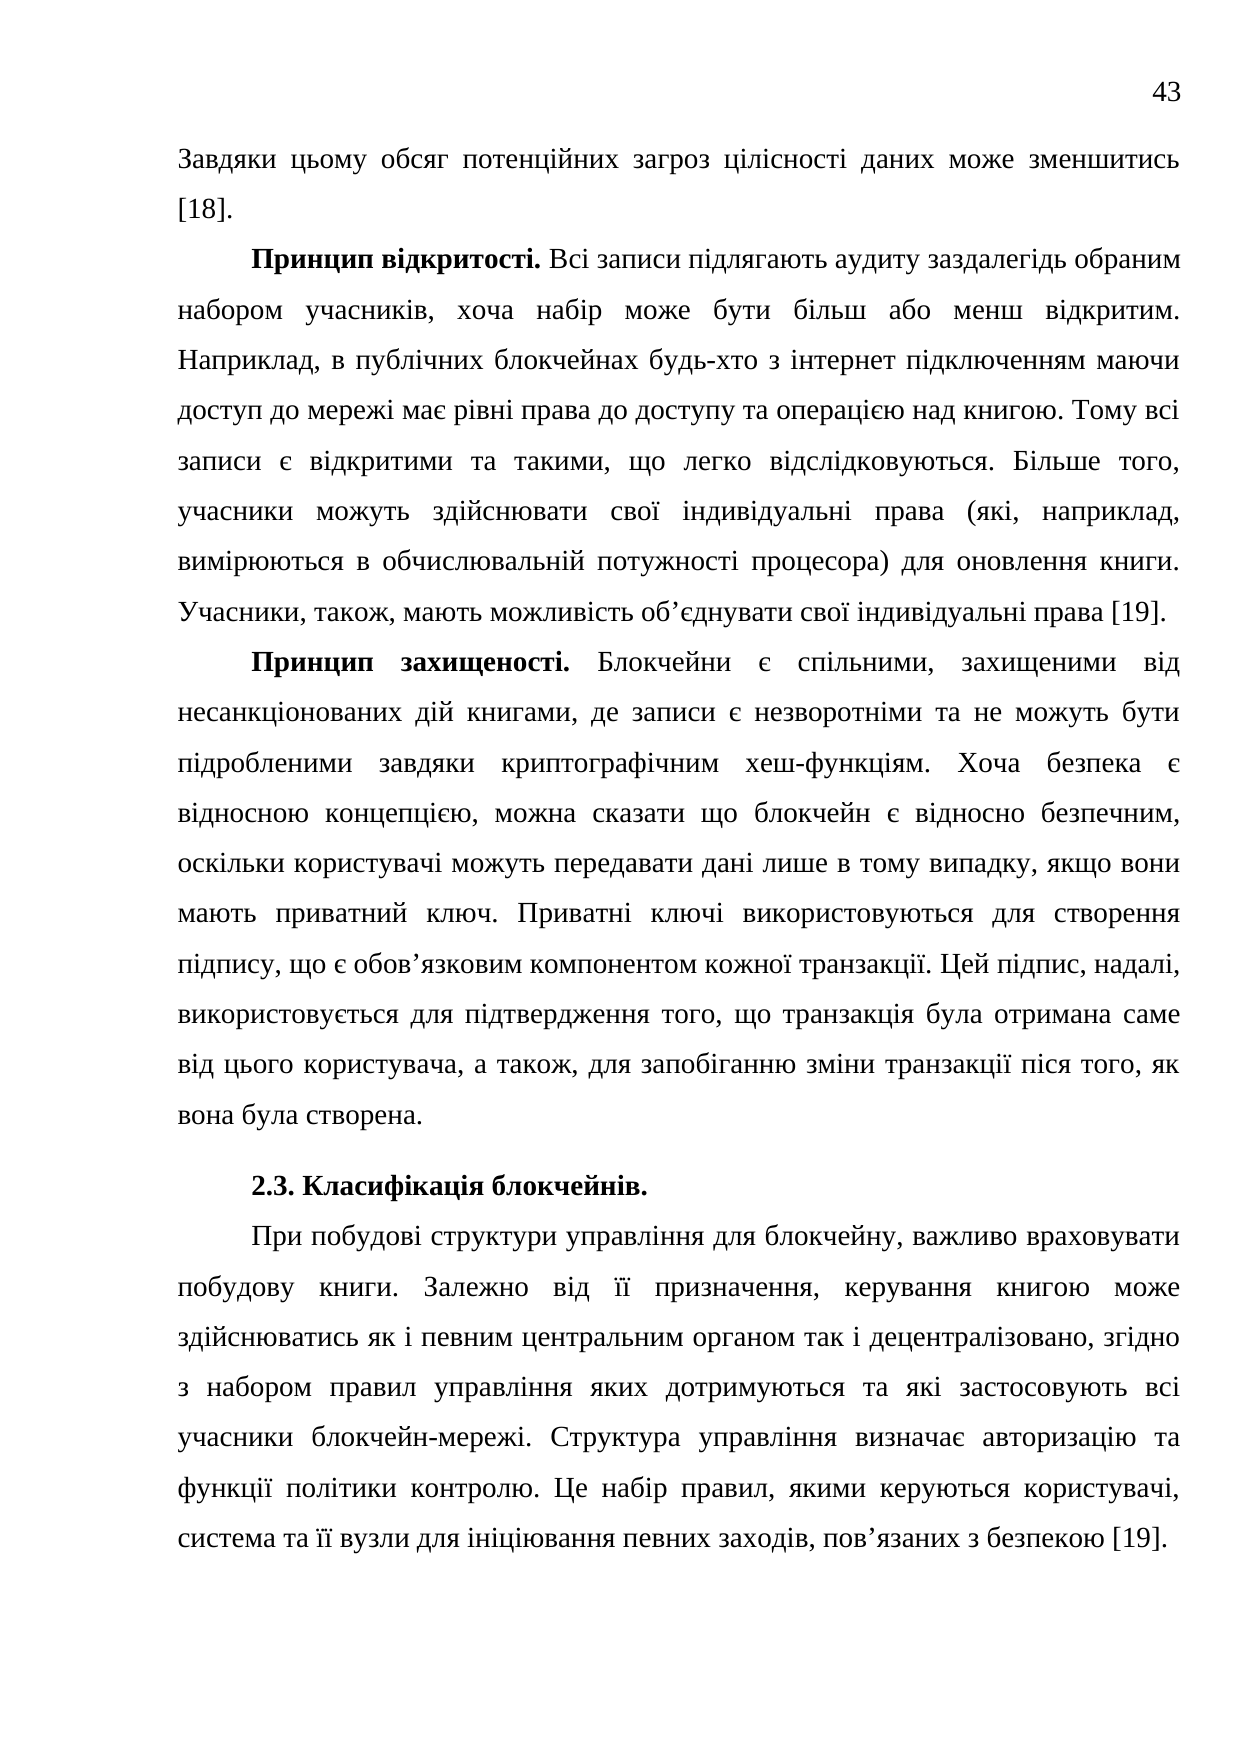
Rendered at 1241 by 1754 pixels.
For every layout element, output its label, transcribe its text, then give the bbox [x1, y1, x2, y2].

subtitle 2.3. Класифікація блокчейнів. [177, 1168, 1181, 1202]
text Принцип захищеності. Блокчейни є спільними, захищеними від несанкціонованих дій книгами, де записи є незворотніми та не можуть бути підробленими завдяки криптографічним хеш-функціям. Хоча безпека є відносною концепцією, можна сказати що блокчейн є відносно безпечним, оскільки користувачі можуть передавати дані лише в тому випадку, якщо вони мають приватний ключ. Приватні ключі використовуються для створення підпису, що є обов’язковим компонентом кожної транзакції. Цей підпис, надалі, використовується для підтвердження того, що транзакція була отримана саме від цього користувача, а також, для запобіганню зміни транзакції піся того, як вона була створена. [177, 644, 1181, 1130]
text При побудові структури управління для блокчейну, важливо враховувати побудову книги. Залежно від її призначення, керування книгою може здійснюватись як і певним центральним органом так і децентралізовано, згідно з набором правил управління яких дотримуються та які застосовують всі учасники блокчейн-мережі. Структура управління визначає авторизацію та функції політики контролю. Це набір правил, якими керуються користувачі, система та її вузли для ініціювання певних заходів, пов’язаних з безпекою [19]. [177, 1218, 1181, 1554]
text Принцип відкритості. Всі записи підлягають аудиту заздалегідь обраним набором учасників, хоча набір може бути більш або менш відкритим. Наприклад, в публічних блокчейнах будь-хто з інтернет підключенням маючи доступ до мережі має рівні права до доступу та операцією над книгою. Тому всі записи є відкритими та такими, що легко відслідковуються. Більше того, учасники можуть здійснювати свої індивідуальні права (які, наприклад, вимірюються в обчислювальній потужності процесора) для оновлення книги. Учасники, також, мають можливість об’єднувати свої індивідуальні права [19]. [177, 242, 1181, 627]
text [177, 141, 1181, 225]
